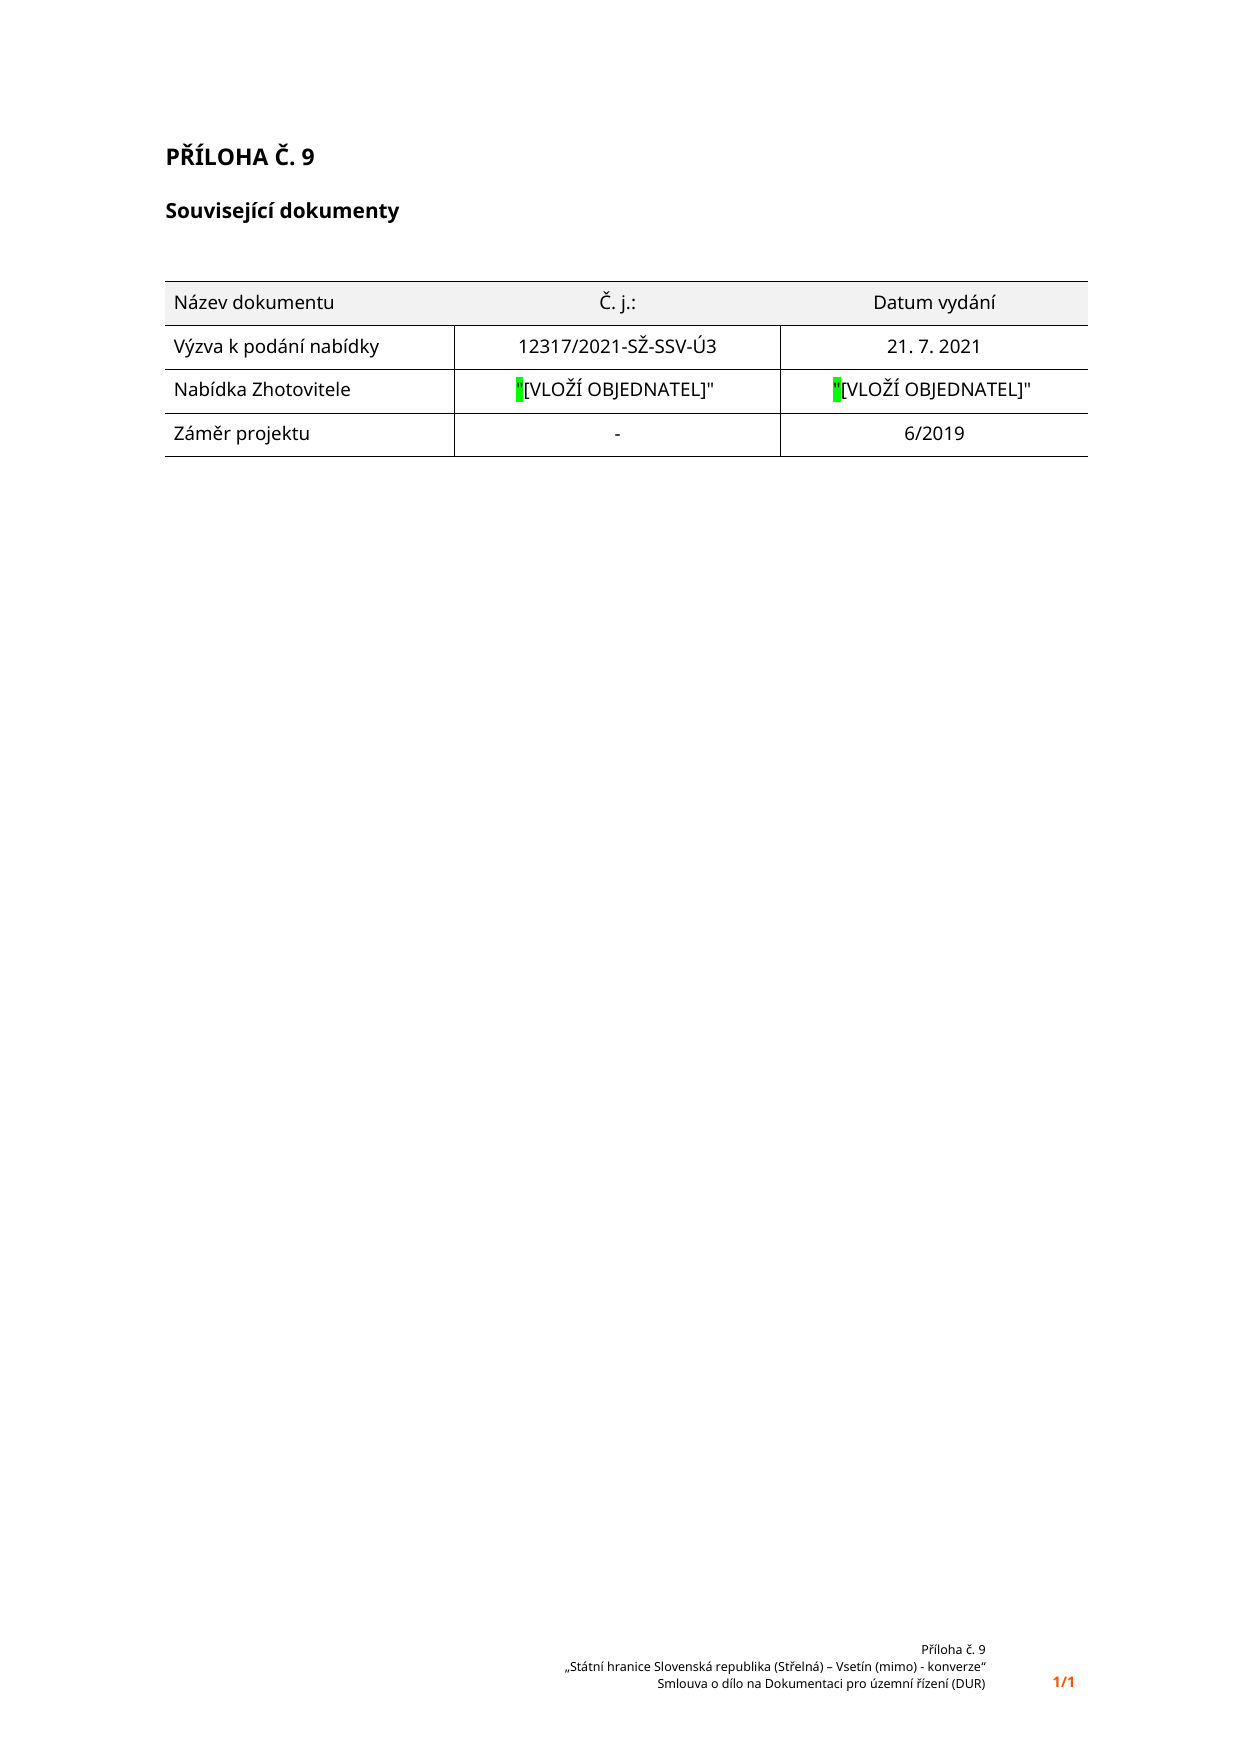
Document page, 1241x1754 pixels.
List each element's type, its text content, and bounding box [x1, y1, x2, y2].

table_cell [781, 370, 1088, 412]
table_cell - [455, 414, 780, 456]
table_cell 21. 7. 2021 [781, 326, 1088, 368]
text Související dokumenty [165, 197, 1075, 225]
table_header Název dokumentu [165, 282, 454, 325]
table_cell 6/2019 [781, 414, 1088, 456]
table_cell Záměr projektu [165, 414, 454, 456]
table_header Č. j.: [454, 282, 780, 325]
table_cell Nabídka Zhotovitele [165, 370, 454, 412]
text Příloha č. 9 [165, 141, 1075, 173]
table_header Datum vydání [780, 282, 1088, 325]
table_cell [455, 370, 780, 412]
table_cell Výzva k podání nabídky [165, 326, 454, 368]
table_cell 12317/2021-SŽ-SSV-Ú3 [455, 326, 780, 368]
